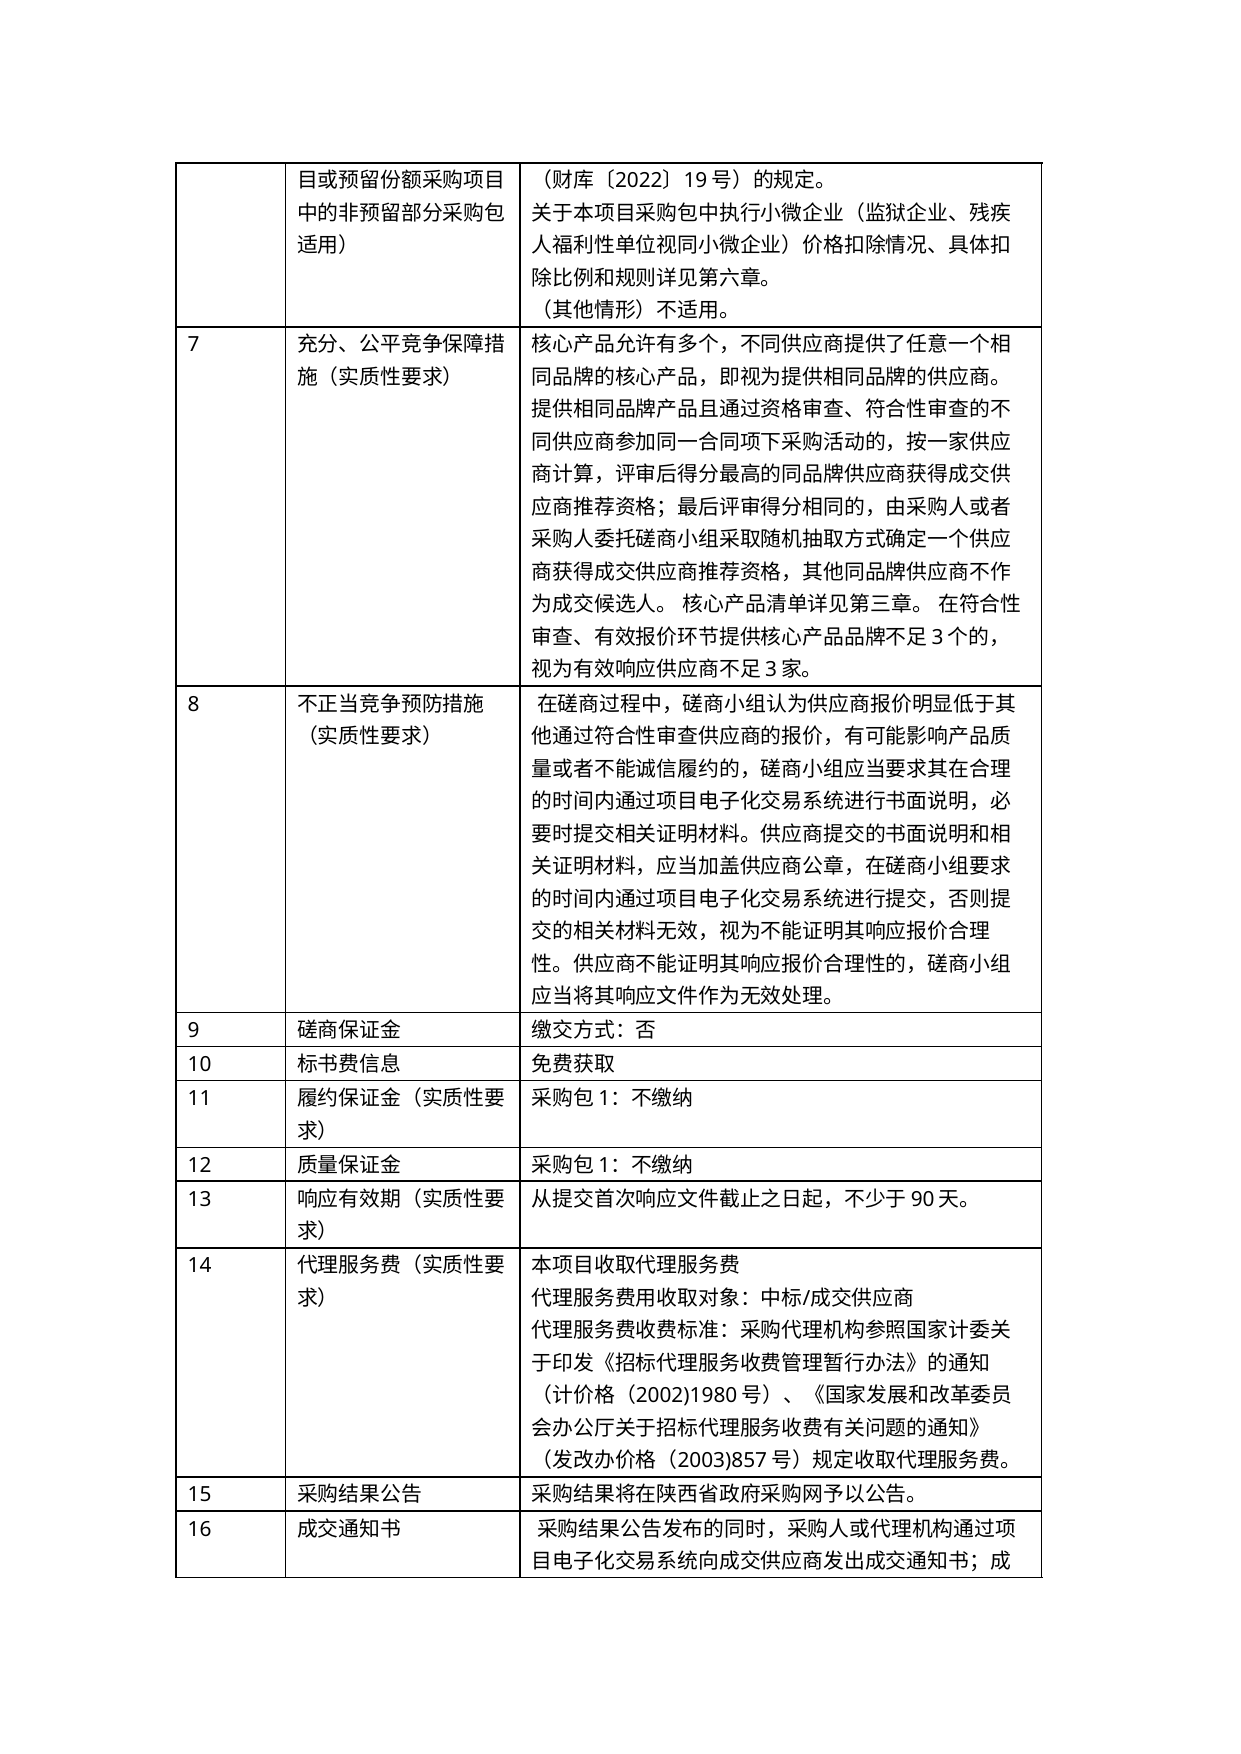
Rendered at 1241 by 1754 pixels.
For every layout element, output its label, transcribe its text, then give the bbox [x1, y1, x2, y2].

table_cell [521, 164, 1041, 326]
table_cell 采购包1：不缴纳 [521, 1148, 1041, 1180]
table_cell 从提交首次响应文件截止之日起，不少于90天。 [521, 1182, 1041, 1247]
table_cell 履约保证金（实质性要求） [286, 1081, 519, 1146]
table_cell 核心产品允许有多个，不同供应商提供了任意一个相同品牌的核心产品，即视为提供相同品牌的供应商。 提供相同品牌产品且通过资格审查、符合性审查的不同供应商参加同一合同项下采购活动的，按一家供应商计算，评审后得分最高的同品牌供应商获得成交供应商推荐资格；最后评审得分相同的，由采购人或者采购人委托磋商小组采取随机抽取方式确定一个供应商获得成交供应商推荐资格，其他同品牌供应商不作为成交候选人。 核心产品清单详见第三章。 在符合性审查、有效报价环节提供核心产品品牌不足3个的，视为有效响应供应商不足3家。 [521, 328, 1041, 685]
table_cell 11 [177, 1081, 285, 1146]
table_cell 本项目收取代理服务费 代理服务费用收取对象：中标/成交供应商 代理服务费收费标准：采购代理机构参照国家计委关于印发《招标代理服务收费管理暂行办法》的通知（计价格（2002)1980号）、《国家发展和改革委员会办公厅关于招标代理服务收费有关问题的通知》（发改办价格（2003)857号）规定收取代理服务费。 [521, 1249, 1041, 1476]
table_cell 免费获取 [521, 1047, 1041, 1080]
table_cell 采购结果将在陕西省政府采购网予以公告。 [521, 1478, 1041, 1510]
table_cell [521, 1512, 1041, 1577]
table_cell 质量保证金 [286, 1148, 519, 1180]
table_cell 采购包1：不缴纳 [521, 1081, 1041, 1146]
table_cell 响应有效期（实质性要求） [286, 1182, 519, 1247]
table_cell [286, 164, 519, 326]
table_cell 12 [177, 1148, 285, 1180]
table_cell 不正当竞争预防措施 （实质性要求） [286, 687, 519, 1012]
table_cell 7 [177, 328, 285, 685]
table_cell 充分、公平竞争保障措施（实质性要求） [286, 328, 519, 685]
table_cell 标书费信息 [286, 1047, 519, 1080]
table_cell 10 [177, 1047, 285, 1080]
table_cell 代理服务费（实质性要求） [286, 1249, 519, 1476]
table_cell 在磋商过程中，磋商小组认为供应商报价明显低于其他通过符合性审查供应商的报价，有可能影响产品质量或者不能诚信履约的，磋商小组应当要求其在合理的时间内通过项目电子化交易系统进行书面说明，必要时提交相关证明材料。供应商提交的书面说明和相关证明材料，应当加盖供应商公章，在磋商小组要求的时间内通过项目电子化交易系统进行提交，否则提交的相关材料无效，视为不能证明其响应报价合理性。供应商不能证明其响应报价合理性的，磋商小组应当将其响应文件作为无效处理。 [521, 687, 1041, 1012]
table_cell 成交通知书 [286, 1512, 519, 1577]
table_cell 16 [177, 1512, 285, 1577]
table_cell 6 [177, 164, 285, 326]
table_cell 磋商保证金 [286, 1013, 519, 1046]
table_cell 13 [177, 1182, 285, 1247]
table_cell 9 [177, 1013, 285, 1046]
table_cell 15 [177, 1478, 285, 1510]
table_cell 14 [177, 1249, 285, 1476]
table_cell 8 [177, 687, 285, 1012]
table_cell 缴交方式：否 [521, 1013, 1041, 1046]
table_cell 采购结果公告 [286, 1478, 519, 1510]
